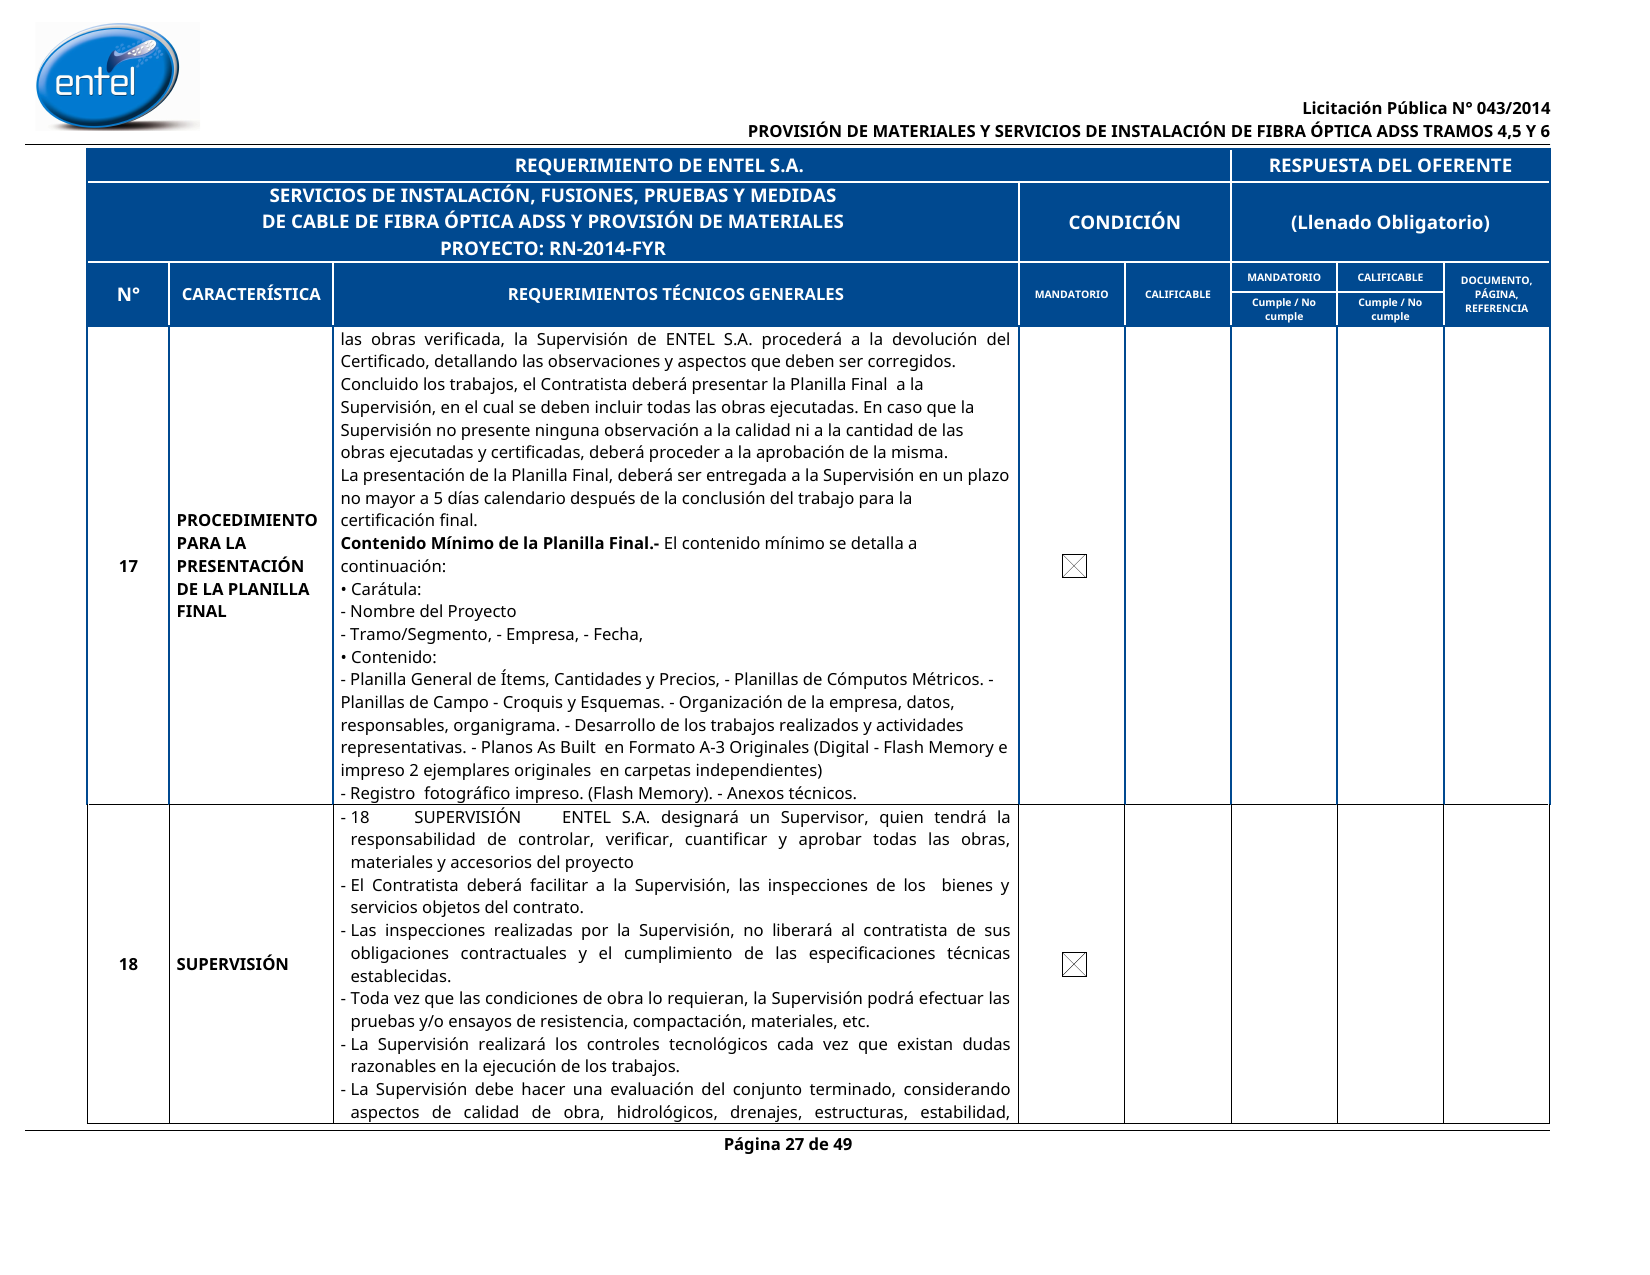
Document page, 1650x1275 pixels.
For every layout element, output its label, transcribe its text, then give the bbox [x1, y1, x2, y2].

table_cell (Llenado Obligatorio) [1232, 183, 1549, 261]
table_cell Cumple / No cumple [1232, 293, 1336, 325]
table_cell [1232, 327, 1336, 804]
table_cell 18 [88, 805, 169, 1123]
table_cell las obras verificada, la Supervisión de ENTEL S.A. procederá a la devolución del Certificado, detallando las observaciones y aspectos que deben ser corregidos. Concluido los trabajos, el Contratista deberá presentar la Planilla Final a la Supervisión, en el cual se deben incluir todas las obras ejecutadas. En caso que la Supervisión no presente ninguna observación a la calidad ni a la cantidad de las obras ejecutadas y certificadas, deberá proceder a la aprobación de la misma. La presentación de la Planilla Final, deberá ser entregada a la Supervisión en un plazo no mayor a 5 días calendario después de la conclusión del trabajo para la certificación final. Contenido Mínimo de la Planilla Final.- El contenido mínimo se detalla a continuación: • Carátula: - Nombre del Proyecto - Tramo/Segmento, - Empresa, - Fecha, • Contenido: - Planilla General de Ítems, Cantidades y Precios, - Planillas de Cómputos Métricos. - Planillas de Campo - Croquis y Esquemas. - Organización de la empresa, datos, responsables, organigrama. - Desarrollo de los trabajos realizados y actividades representativas. - Planos As Built en Formato A-3 Originales (Digital - Flash Memory e impreso 2 ejemplares originales en carpetas independientes) - Registro fotográfico impreso. (Flash Memory). - Anexos técnicos. [334, 327, 1018, 804]
table_cell SUPERVISIÓN [170, 805, 333, 1123]
table_cell CALIFICABLE [1126, 263, 1230, 325]
table_header RESPUESTA DEL OFERENTE [1232, 150, 1549, 181]
table_cell [1338, 327, 1443, 804]
picture [35, 22, 201, 131]
table_cell [1445, 327, 1549, 804]
table_cell [1020, 327, 1124, 804]
table_cell CARACTERÍSTICA [170, 263, 332, 325]
table_cell DOCUMENTO, PÁGINA, REFERENCIA [1445, 263, 1549, 325]
table_cell PROCEDIMIENTO PARA LA PRESENTACIÓN DE LA PLANILLA FINAL [170, 327, 332, 804]
table_cell 17 [88, 327, 168, 804]
table_cell [1125, 805, 1231, 1123]
table_cell [1444, 804, 1549, 1123]
table_cell REQUERIMIENTOS TÉCNICOS GENERALES [334, 263, 1018, 325]
table_cell MANDATORIO [1020, 263, 1124, 325]
table_cell [1338, 805, 1443, 1123]
table_header REQUERIMIENTO DE ENTEL S.A. [88, 150, 1230, 181]
table_cell [1232, 805, 1337, 1123]
table_cell CALIFICABLE [1338, 263, 1443, 291]
table_cell [1019, 805, 1124, 1123]
table_cell MANDATORIO [1232, 263, 1336, 291]
table_cell Cumple / No cumple [1338, 293, 1443, 325]
table_cell PROYECTO: RN-2014-FYR [88, 234, 1018, 261]
table_cell [1126, 327, 1230, 804]
table_cell N° [88, 263, 168, 325]
table_cell CONDICIÓN [1020, 183, 1230, 261]
table_cell SERVICIOS DE INSTALACIÓN, FUSIONES, PRUEBAS Y MEDIDAS DE CABLE DE FIBRA ÓPTICA ADSS Y PROVISIÓN DE MATERIALES [88, 183, 1018, 234]
